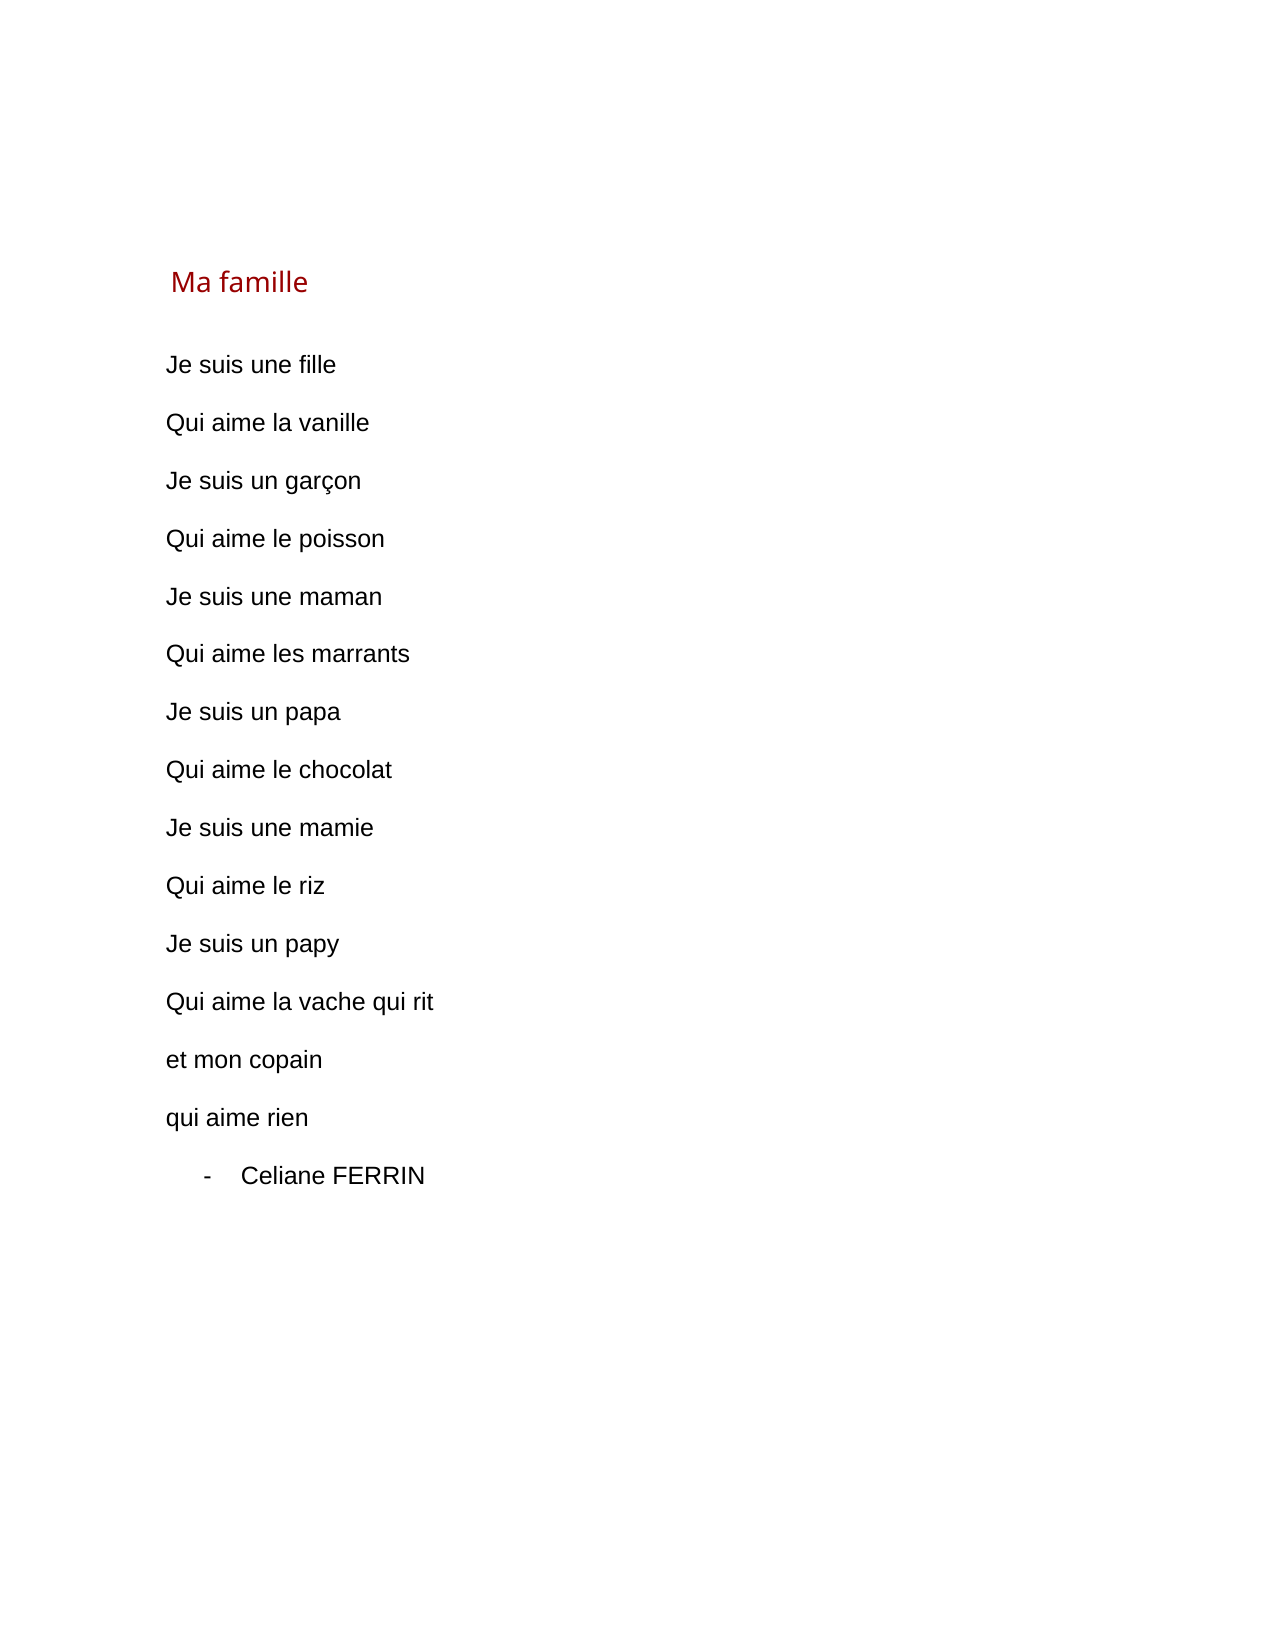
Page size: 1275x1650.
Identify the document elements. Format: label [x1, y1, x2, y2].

table_header [150, 150, 1125, 1379]
